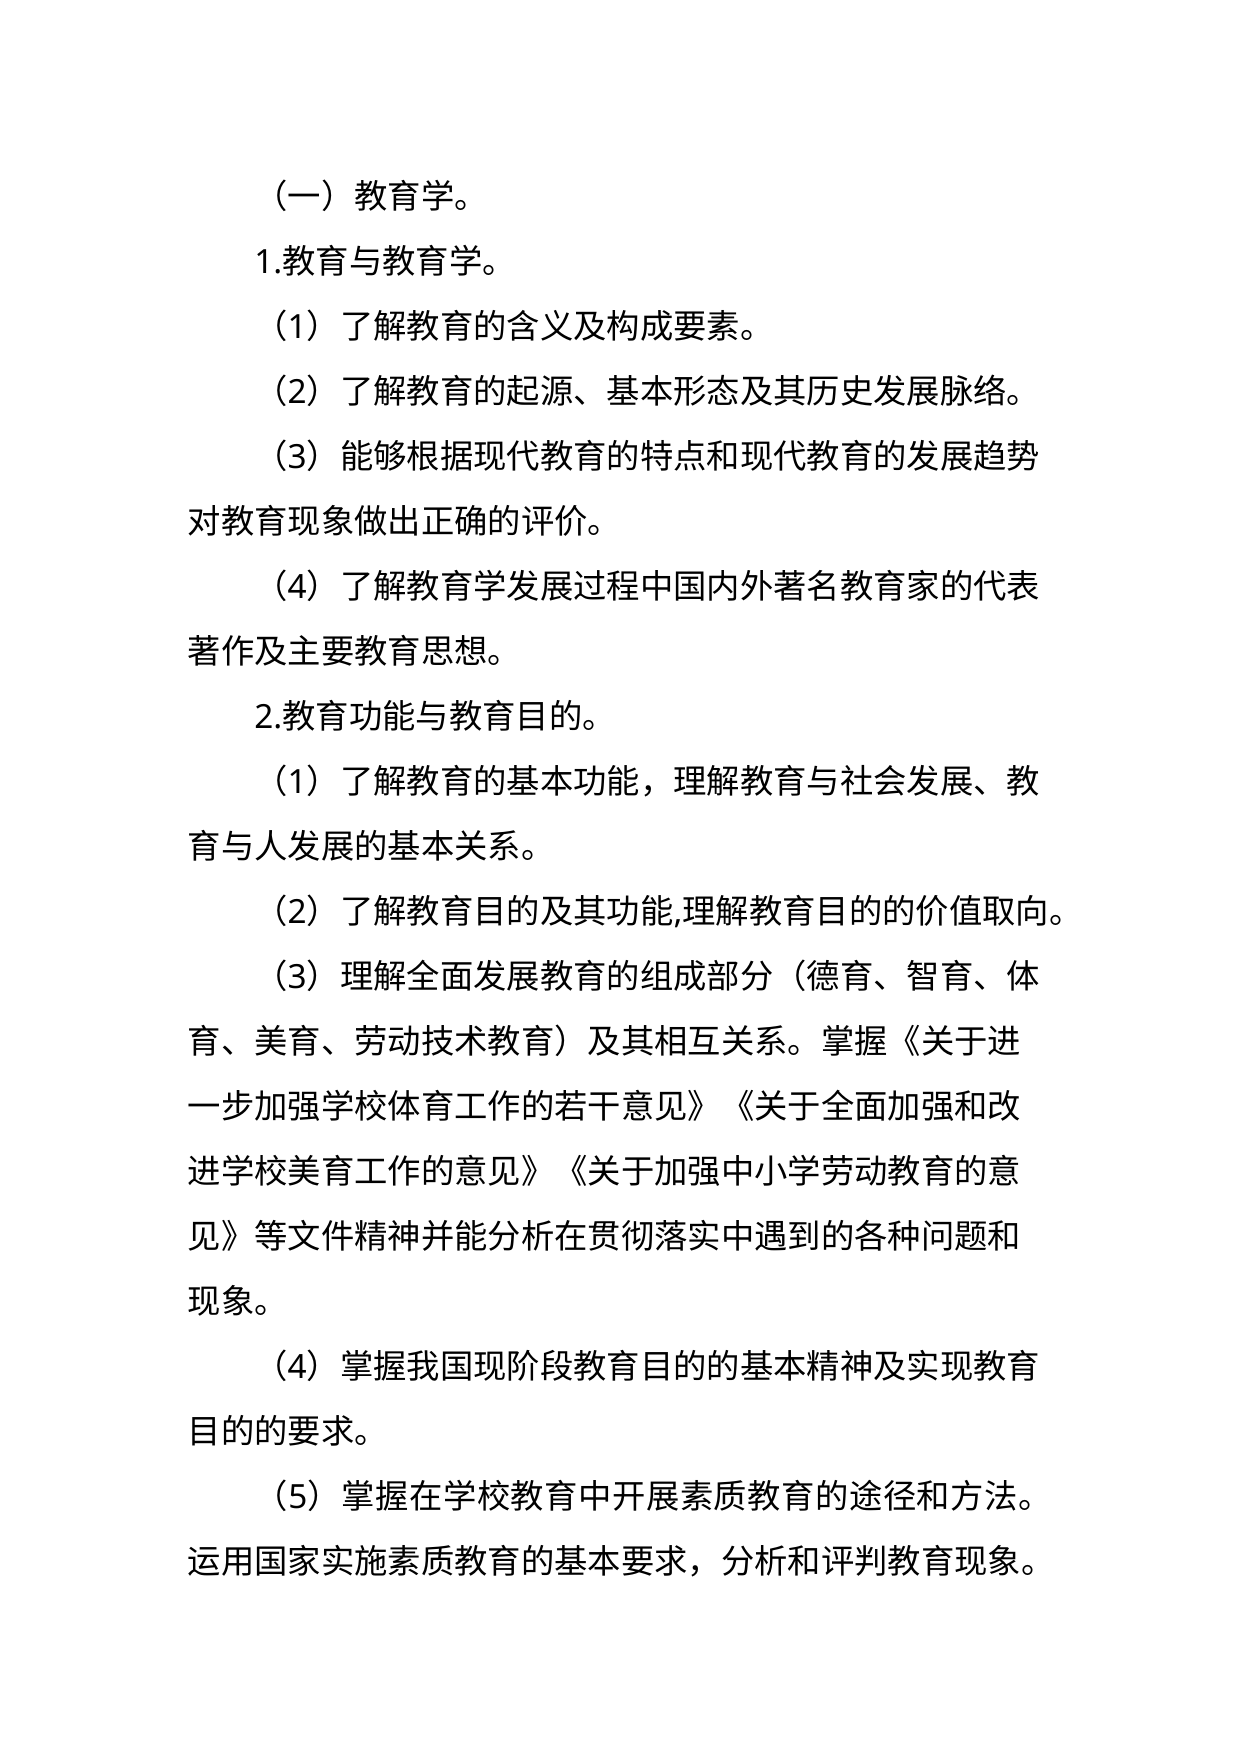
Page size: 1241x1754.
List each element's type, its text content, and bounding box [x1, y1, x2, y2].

text （4）掌握我国现阶段教育目的的基本精神及实现教育目的的要求。 [187, 1332, 1053, 1462]
text 2.教育功能与教育目的。 [187, 682, 1053, 747]
text （2）了解教育目的及其功能,理解教育目的的价值取向。 [187, 877, 1053, 942]
text （4）了解教育学发展过程中国内外著名教育家的代表著作及主要教育思想。 [187, 552, 1053, 682]
text （2）了解教育的起源、基本形态及其历史发展脉络。 [187, 357, 1053, 422]
text （5）掌握在学校教育中开展素质教育的途径和方法。运用国家实施素质教育的基本要求，分析和评判教育现象。 [187, 1462, 1053, 1592]
text （3）能够根据现代教育的特点和现代教育的发展趋势对教育现象做出正确的评价。 [187, 422, 1053, 552]
text （一）教育学。 [187, 162, 1053, 227]
text （1）了解教育的基本功能，理解教育与社会发展、教育与人发展的基本关系。 [187, 747, 1053, 877]
text （3）理解全面发展教育的组成部分（德育、智育、体育、美育、劳动技术教育）及其相互关系。掌握《关于进一步加强学校体育工作的若干意见》《关于全面加强和改进学校美育工作的意见》《关于加强中小学劳动教育的意见》等文件精神并能分析在贯彻落实中遇到的各种问题和现象。 [187, 942, 1053, 1332]
text （1）了解教育的含义及构成要素。 [187, 292, 1053, 357]
text 1.教育与教育学。 [187, 227, 1053, 292]
